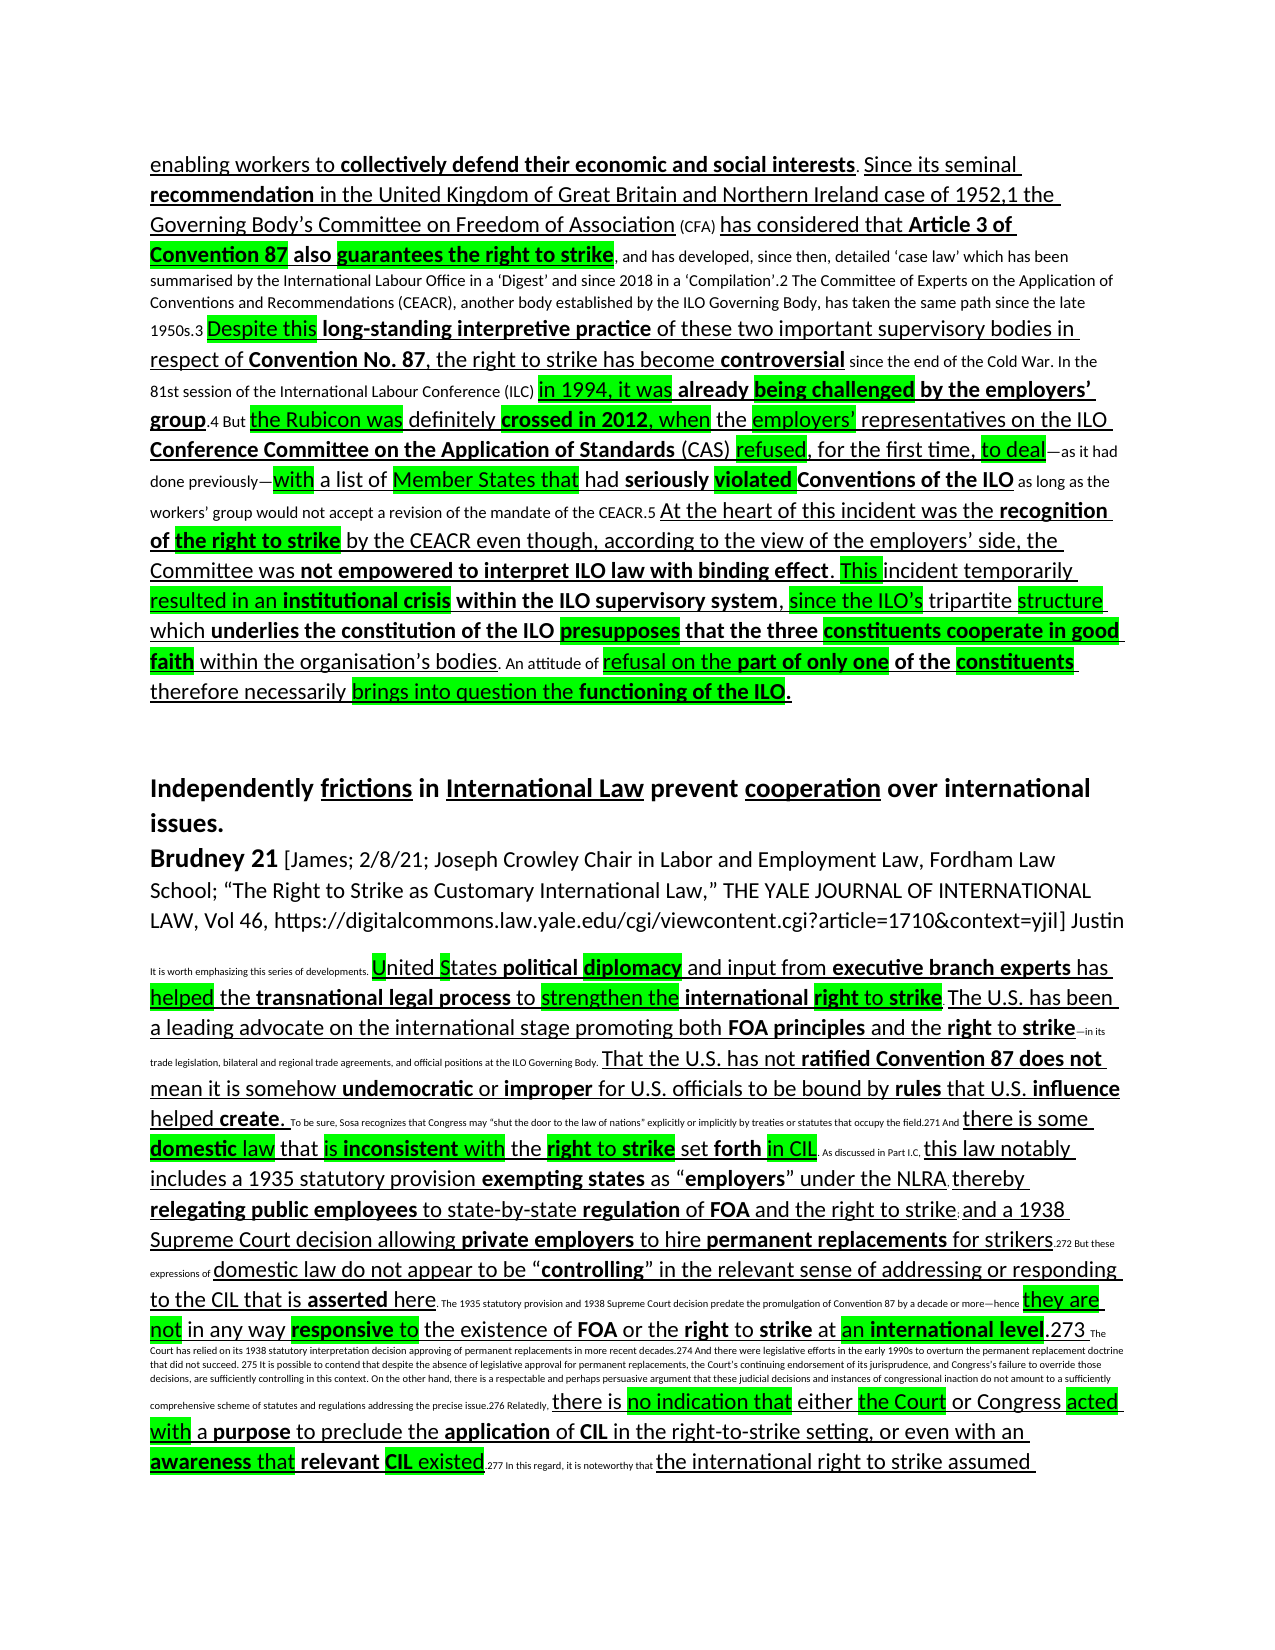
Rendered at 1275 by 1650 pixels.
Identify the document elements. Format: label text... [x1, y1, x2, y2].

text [150, 953, 1125, 1475]
text Brudney 21 [James; 2/8/21; Joseph Crowley Chair in Labor and Employment Law, Fordham Law School; “The Right to Strike as Customary International Law,” THE YALE JOURNAL OF INTERNATIONAL LAW, Vol 46, https://digitalcommons.law.yale.edu/cgi/viewcontent.cgi?article=1710&context=yjil] Justin [150, 841, 1125, 934]
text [150, 150, 1125, 641]
subtitle Independently frictions in International Law prevent cooperation over international issues. [150, 771, 1125, 839]
